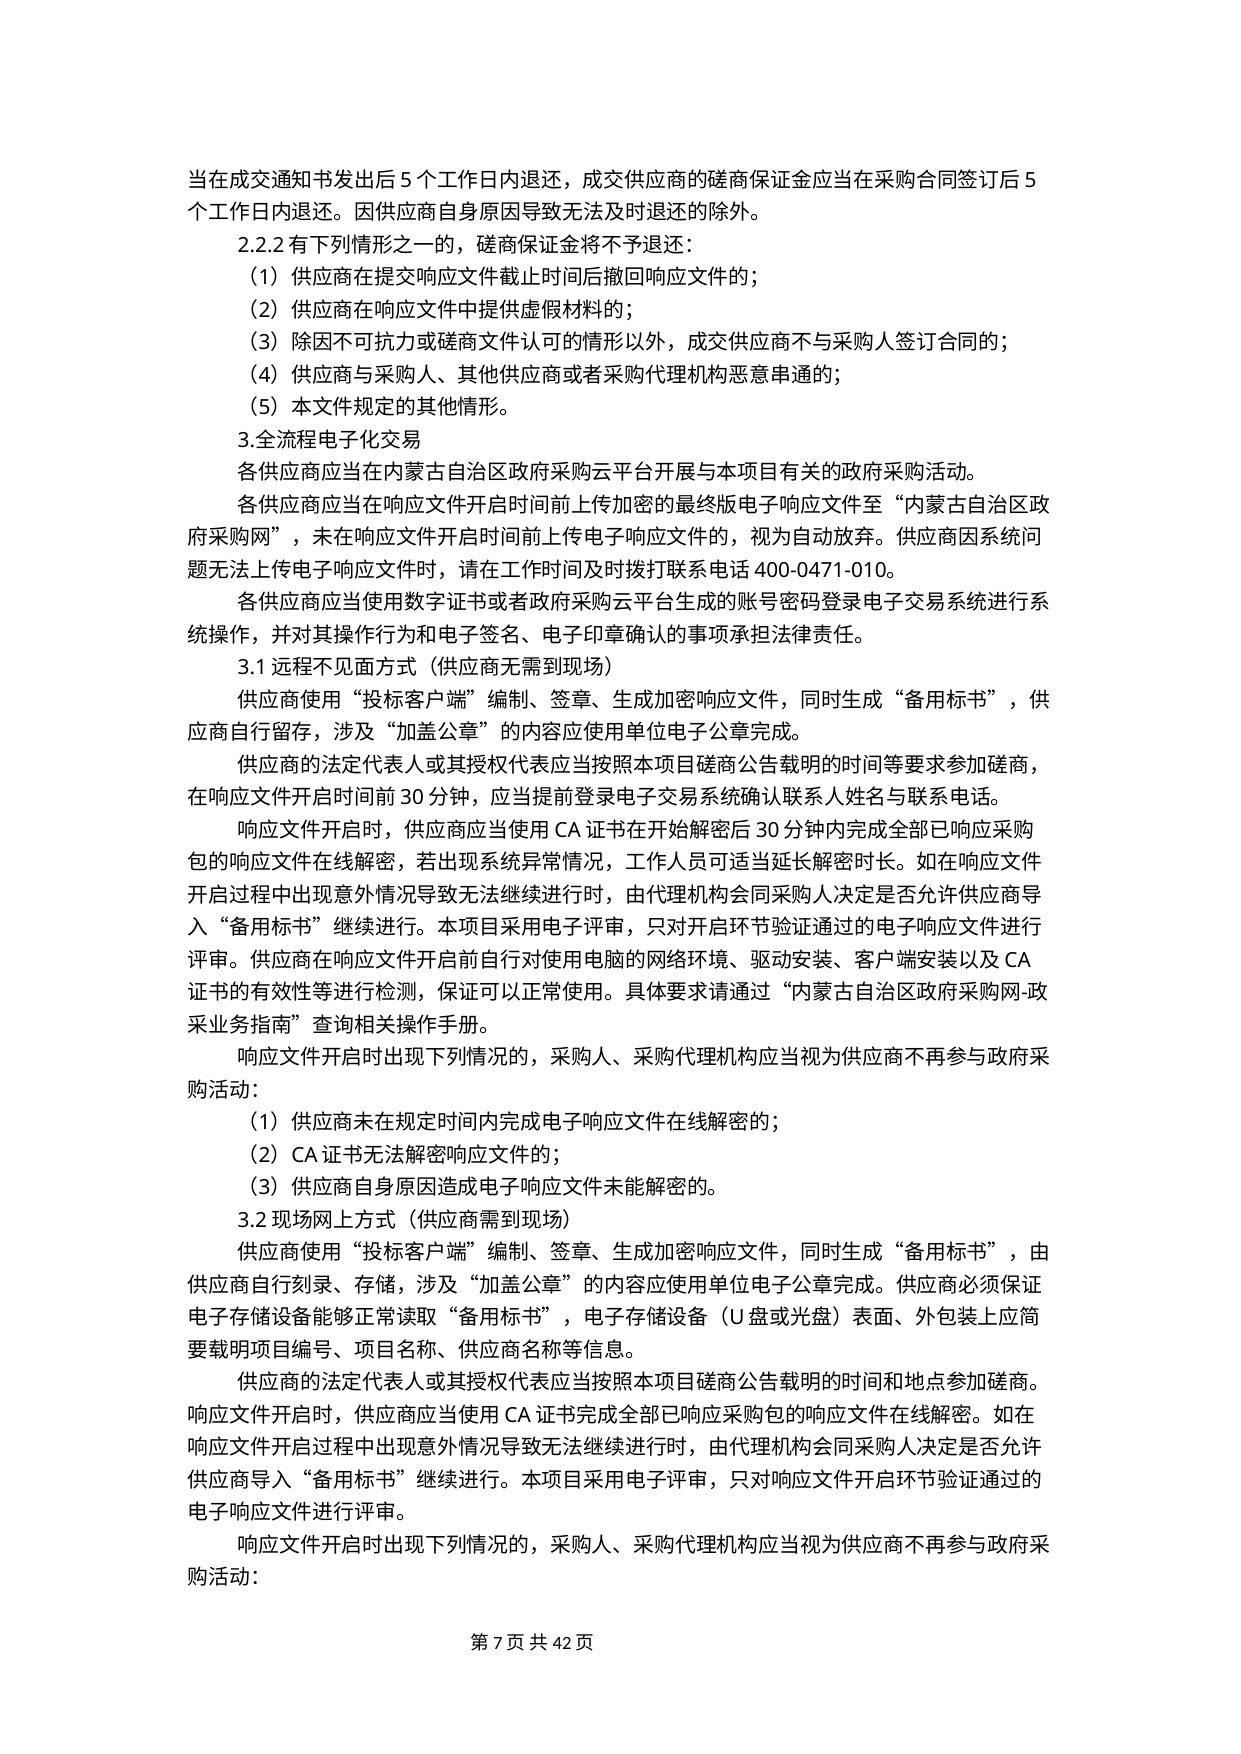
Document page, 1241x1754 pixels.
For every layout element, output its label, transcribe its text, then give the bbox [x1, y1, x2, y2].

text 供应商的法定代表人或其授权代表应当按照本项目磋商公告载明的时间等要求参加磋商，在响应文件开启时间前30分钟，应当提前登录电子交易系统确认联系人姓名与联系电话。 [187, 747, 1053, 812]
text 供应商使用“投标客户端”编制、签章、生成加密响应文件，同时生成“备用标书”，供应商自行留存，涉及“加盖公章”的内容应使用单位电子公章完成。 [187, 682, 1053, 747]
text 响应文件开启时出现下列情况的，采购人、采购代理机构应当视为供应商不再参与政府采购活动： [187, 1039, 1053, 1104]
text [187, 162, 1053, 227]
text 供应商使用“投标客户端”编制、签章、生成加密响应文件，同时生成“备用标书”，由供应商自行刻录、存储，涉及“加盖公章”的内容应使用单位电子公章完成。供应商必须保证电子存储设备能够正常读取“备用标书”，电子存储设备（U盘或光盘）表面、外包装上应简要载明项目编号、项目名称、供应商名称等信息。 [187, 1234, 1053, 1364]
text 3.1远程不见面方式（供应商无需到现场） [187, 649, 1053, 682]
text （1）供应商在提交响应文件截止时间后撤回响应文件的； [187, 259, 1053, 292]
text （5）本文件规定的其他情形。 [187, 389, 1053, 422]
text 响应文件开启时，供应商应当使用CA证书在开始解密后30分钟内完成全部已响应采购包的响应文件在线解密，若出现系统异常情况，工作人员可适当延长解密时长。如在响应文件开启过程中出现意外情况导致无法继续进行时，由代理机构会同采购人决定是否允许供应商导入“备用标书”继续进行。本项目采用电子评审，只对开启环节验证通过的电子响应文件进行评审。供应商在响应文件开启前自行对使用电脑的网络环境、驱动安装、客户端安装以及CA证书的有效性等进行检测，保证可以正常使用。具体要求请通过“内蒙古自治区政府采购网-政采业务指南”查询相关操作手册。 [187, 812, 1053, 1039]
text 各供应商应当使用数字证书或者政府采购云平台生成的账号密码登录电子交易系统进行系统操作，并对其操作行为和电子签名、电子印章确认的事项承担法律责任。 [187, 584, 1053, 649]
text 各供应商应当在响应文件开启时间前上传加密的最终版电子响应文件至“内蒙古自治区政府采购网”，未在响应文件开启时间前上传电子响应文件的，视为自动放弃。供应商因系统问题无法上传电子响应文件时，请在工作时间及时拨打联系电话400-0471-010。 [187, 487, 1053, 584]
text （4）供应商与采购人、其他供应商或者采购代理机构恶意串通的； [187, 357, 1053, 389]
text 2.2.2有下列情形之一的，磋商保证金将不予退还： [187, 227, 1053, 259]
text 响应文件开启时出现下列情况的，采购人、采购代理机构应当视为供应商不再参与政府采购活动： [187, 1527, 1053, 1592]
text 供应商的法定代表人或其授权代表应当按照本项目磋商公告载明的时间和地点参加磋商。响应文件开启时，供应商应当使用CA证书完成全部已响应采购包的响应文件在线解密。如在响应文件开启过程中出现意外情况导致无法继续进行时，由代理机构会同采购人决定是否允许供应商导入“备用标书”继续进行。本项目采用电子评审，只对响应文件开启环节验证通过的电子响应文件进行评审。 [187, 1364, 1053, 1527]
text 3.2现场网上方式（供应商需到现场） [187, 1202, 1053, 1234]
text （3）除因不可抗力或磋商文件认可的情形以外，成交供应商不与采购人签订合同的； [187, 324, 1053, 357]
text 3.全流程电子化交易 [187, 422, 1053, 454]
text 各供应商应当在内蒙古自治区政府采购云平台开展与本项目有关的政府采购活动。 [187, 454, 1053, 487]
text （3）供应商自身原因造成电子响应文件未能解密的。 [187, 1169, 1053, 1202]
text （2）供应商在响应文件中提供虚假材料的； [187, 292, 1053, 324]
text （2）CA证书无法解密响应文件的； [187, 1137, 1053, 1169]
text （1）供应商未在规定时间内完成电子响应文件在线解密的； [187, 1104, 1053, 1137]
